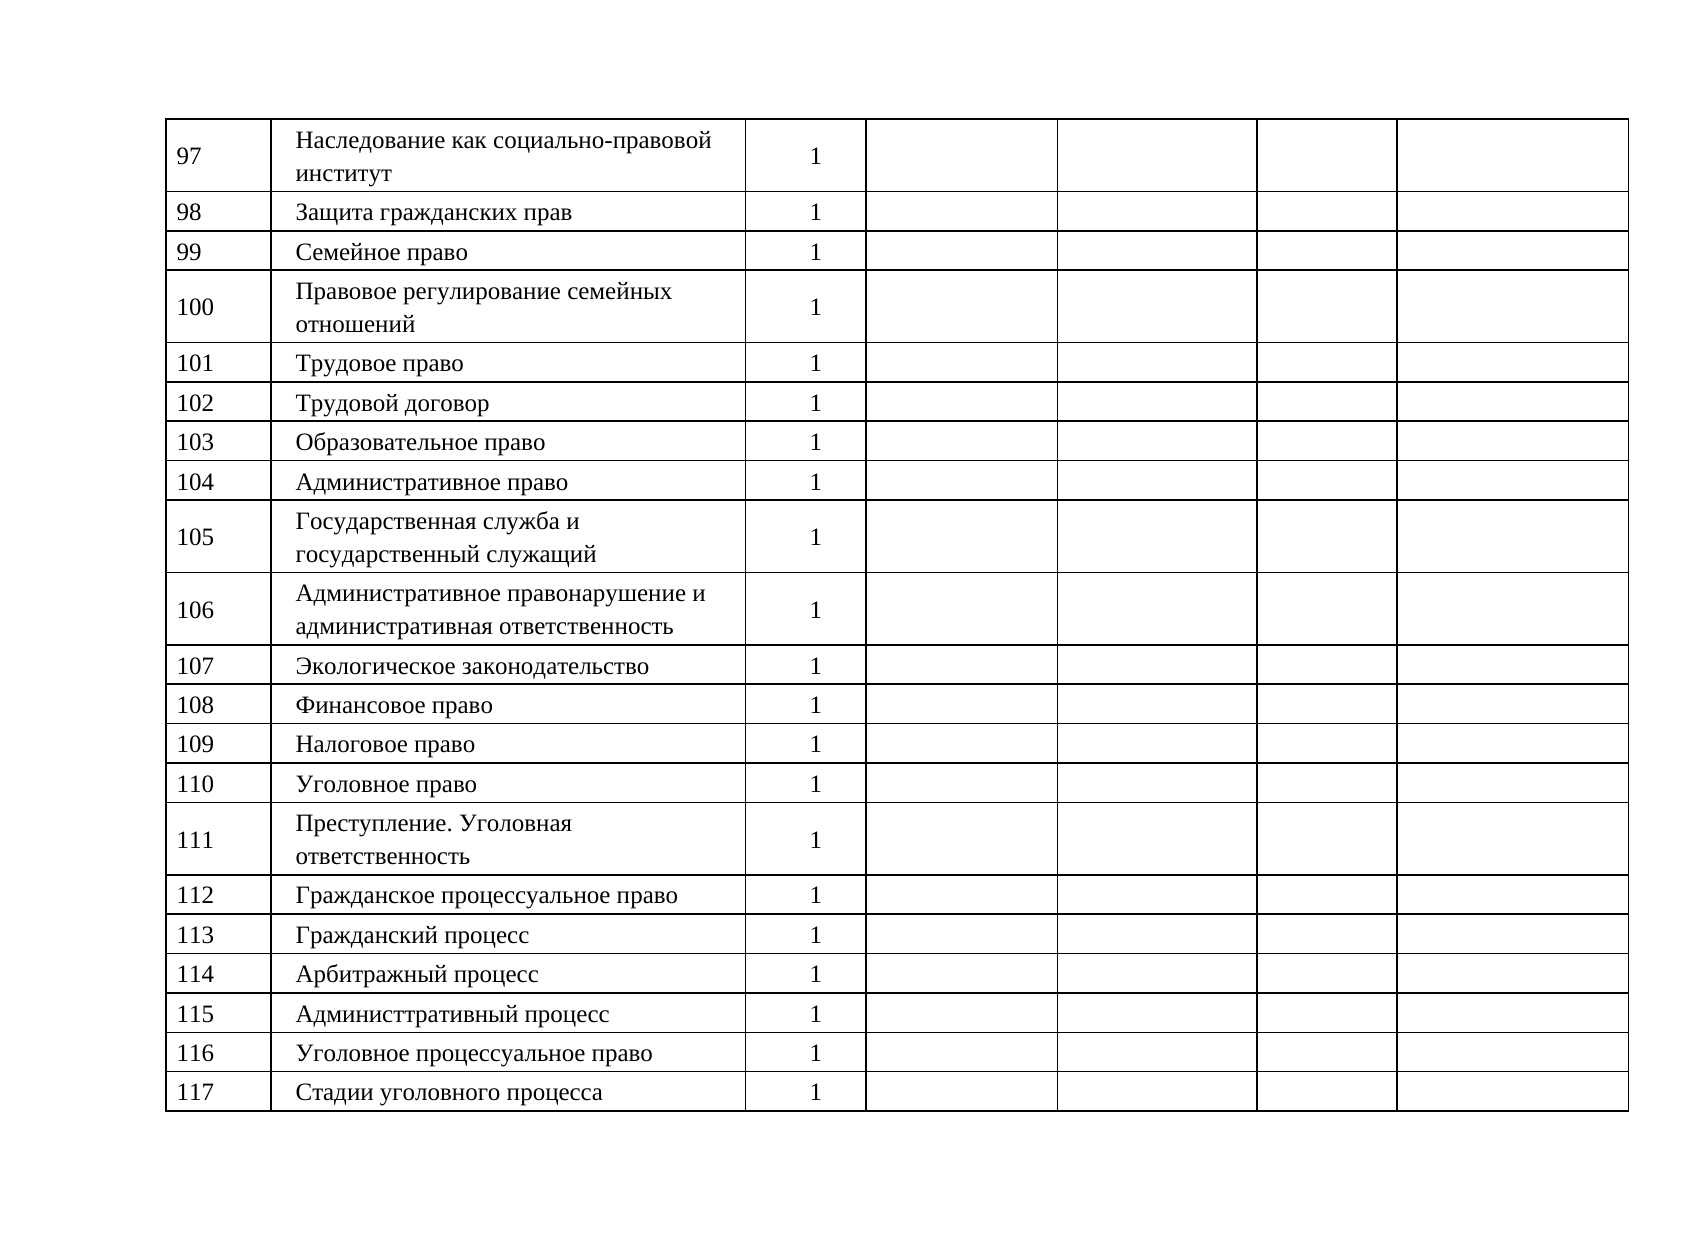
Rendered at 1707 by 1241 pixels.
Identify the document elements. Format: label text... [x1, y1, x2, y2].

table_cell [867, 383, 1057, 420]
table_cell Наследование как социально-правовой институт [272, 120, 745, 191]
table_cell 1 [746, 343, 865, 381]
table_cell [867, 573, 1057, 644]
table_cell [1058, 422, 1256, 460]
table_cell [1398, 383, 1628, 420]
table_cell [1258, 685, 1396, 723]
table_cell [1258, 915, 1396, 953]
table_cell 109 [167, 724, 270, 762]
table_cell [1398, 803, 1628, 874]
table_cell 107 [167, 646, 270, 683]
table_cell [1258, 994, 1396, 1031]
table_cell [867, 685, 1057, 723]
table_cell [1258, 1072, 1396, 1110]
table_cell [867, 1033, 1057, 1071]
table_cell [1398, 343, 1628, 381]
table_cell [867, 192, 1057, 230]
table_cell Финансовое право [272, 685, 745, 723]
table_cell [1398, 1072, 1628, 1110]
table_cell 1 [746, 1033, 865, 1071]
table_cell [1258, 271, 1396, 342]
table_cell [1258, 501, 1396, 572]
table_cell 112 [167, 876, 270, 913]
table_cell Образовательное право [272, 422, 745, 460]
table_cell [1058, 232, 1256, 269]
table_cell [1398, 1033, 1628, 1071]
table_cell [1258, 876, 1396, 913]
table_cell [1258, 461, 1396, 499]
table_cell Экологическое законодательство [272, 646, 745, 683]
table_cell [1058, 573, 1256, 644]
table_cell 1 [746, 422, 865, 460]
table_cell [1398, 192, 1628, 230]
table_cell [867, 501, 1057, 572]
table_cell [1058, 954, 1256, 992]
table_cell [867, 915, 1057, 953]
table_cell Налоговое право [272, 724, 745, 762]
table_cell 106 [167, 573, 270, 644]
table_cell [1058, 271, 1256, 342]
table_cell 111 [167, 803, 270, 874]
table_cell [1398, 646, 1628, 683]
table_cell 114 [167, 954, 270, 992]
table_cell [867, 994, 1057, 1031]
table_cell Правовое регулирование семейных отношений [272, 271, 745, 342]
table_cell 1 [746, 1072, 865, 1110]
table_cell 1 [746, 685, 865, 723]
table_cell [1258, 573, 1396, 644]
table_cell [1258, 383, 1396, 420]
table_cell [1398, 764, 1628, 801]
table_cell 1 [746, 803, 865, 874]
table_cell Трудовой договор [272, 383, 745, 420]
table_cell 1 [746, 954, 865, 992]
table_cell Трудовое право [272, 343, 745, 381]
table_cell [867, 803, 1057, 874]
table_cell 101 [167, 343, 270, 381]
table_cell 104 [167, 461, 270, 499]
table_cell 108 [167, 685, 270, 723]
table_cell [1258, 954, 1396, 992]
table_cell 117 [167, 1072, 270, 1110]
table_cell 115 [167, 994, 270, 1031]
table_cell 97 [167, 120, 270, 191]
table_cell 1 [746, 232, 865, 269]
table_cell [867, 1072, 1057, 1110]
table_cell [1058, 646, 1256, 683]
table_cell [1398, 461, 1628, 499]
table_cell [1398, 422, 1628, 460]
table_cell [1058, 192, 1256, 230]
table_cell 1 [746, 573, 865, 644]
table_cell [1058, 383, 1256, 420]
table_cell 1 [746, 120, 865, 191]
table_cell [1398, 573, 1628, 644]
table_cell Защита гражданских прав [272, 192, 745, 230]
table_cell 1 [746, 501, 865, 572]
table_cell [1058, 915, 1256, 953]
table_cell [1058, 461, 1256, 499]
table_cell Арбитражный процесс [272, 954, 745, 992]
table_cell [867, 646, 1057, 683]
table_cell [1398, 915, 1628, 953]
table_cell 98 [167, 192, 270, 230]
table_cell [1258, 1033, 1396, 1071]
table_cell Администтративный процесс [272, 994, 745, 1031]
table_cell [1398, 724, 1628, 762]
table_cell 1 [746, 461, 865, 499]
table_cell [1058, 724, 1256, 762]
table_cell [1058, 876, 1256, 913]
table_cell [867, 724, 1057, 762]
table_cell Преступление. Уголовная ответственность [272, 803, 745, 874]
table_cell 113 [167, 915, 270, 953]
table_cell Государственная служба и государственный служащий [272, 501, 745, 572]
table_cell 1 [746, 724, 865, 762]
table_cell [1258, 343, 1396, 381]
table_cell Уголовное право [272, 764, 745, 801]
table_cell [1398, 271, 1628, 342]
table_cell 1 [746, 271, 865, 342]
table_cell [1398, 232, 1628, 269]
table_cell [867, 271, 1057, 342]
table_cell [867, 461, 1057, 499]
table_cell [1058, 994, 1256, 1031]
table_cell [1398, 685, 1628, 723]
table_cell [1258, 422, 1396, 460]
table_cell 1 [746, 764, 865, 801]
table_cell [1058, 764, 1256, 801]
table_cell [1258, 803, 1396, 874]
table_cell 105 [167, 501, 270, 572]
table_cell [867, 120, 1057, 191]
table_cell [1058, 1033, 1256, 1071]
table_cell [867, 422, 1057, 460]
table_cell Семейное право [272, 232, 745, 269]
table_cell [867, 232, 1057, 269]
table_cell [1058, 343, 1256, 381]
table_cell 1 [746, 915, 865, 953]
table_cell Гражданский процесс [272, 915, 745, 953]
table_cell [1258, 646, 1396, 683]
table_cell [1058, 685, 1256, 723]
table_cell 102 [167, 383, 270, 420]
table_cell 1 [746, 192, 865, 230]
table_cell [1398, 501, 1628, 572]
table_cell [1258, 192, 1396, 230]
table_cell [1058, 803, 1256, 874]
table_cell 1 [746, 383, 865, 420]
table_cell 110 [167, 764, 270, 801]
table_cell Уголовное процессуальное право [272, 1033, 745, 1071]
table_cell 1 [746, 994, 865, 1031]
table_cell Гражданское процессуальное право [272, 876, 745, 913]
table_cell [1398, 120, 1628, 191]
table_cell [867, 876, 1057, 913]
table_cell [1258, 232, 1396, 269]
table_cell [1398, 876, 1628, 913]
table_cell 1 [746, 646, 865, 683]
table_cell [867, 764, 1057, 801]
table_cell [1258, 764, 1396, 801]
table_cell [1058, 501, 1256, 572]
table_cell 100 [167, 271, 270, 342]
table_cell 99 [167, 232, 270, 269]
table_cell [1398, 994, 1628, 1031]
table_cell Административное правонарушение и административная ответственность [272, 573, 745, 644]
table_cell 116 [167, 1033, 270, 1071]
table_cell [1258, 120, 1396, 191]
table_cell 103 [167, 422, 270, 460]
table_cell [1258, 724, 1396, 762]
table_cell [1058, 1072, 1256, 1110]
table_cell [1398, 954, 1628, 992]
table_cell [867, 954, 1057, 992]
table_cell [867, 343, 1057, 381]
table_cell Стадии уголовного процесса [272, 1072, 745, 1110]
table_cell Административное право [272, 461, 745, 499]
table_cell [1058, 120, 1256, 191]
table_cell 1 [746, 876, 865, 913]
